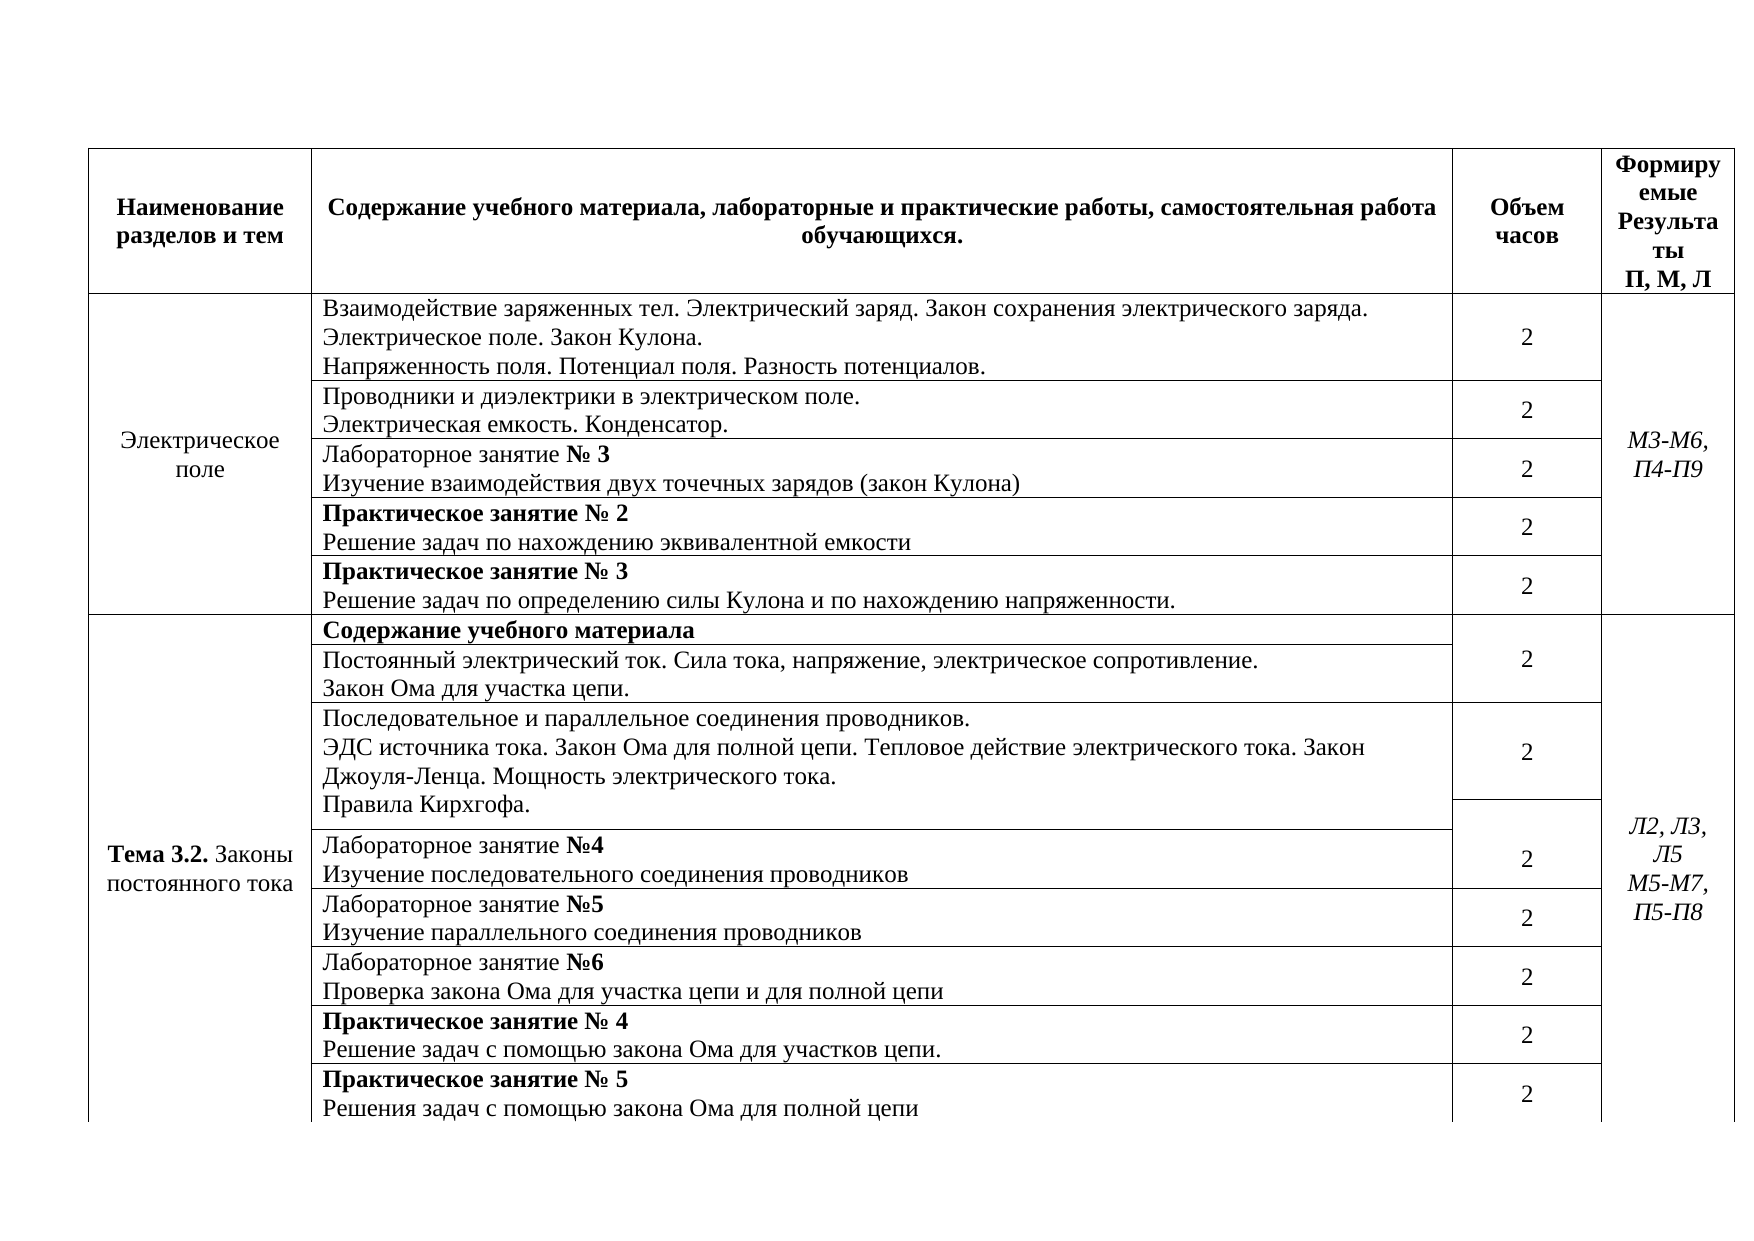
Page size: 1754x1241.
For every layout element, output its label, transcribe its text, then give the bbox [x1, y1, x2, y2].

table_cell 2 [1453, 703, 1601, 799]
table_cell 2 [1453, 829, 1601, 888]
table_cell Практическое занятие № 5 Решения задач с помощью закона Ома для полной цепи [312, 1064, 1452, 1122]
table_cell 2 [1453, 1064, 1601, 1122]
table_cell 2 [1453, 294, 1601, 380]
table_cell Последовательное и параллельное соединения проводников. ЭДС источника тока. Закон Ома для полной цепи. Тепловое действие электрического тока. Закон Джоуля-Ленца. Мощность электрического тока. Правила Кирхгофа. [312, 703, 1452, 829]
table_cell Лабораторное занятие №4 Изучение последовательного соединения проводников [312, 830, 1452, 888]
table_cell Взаимодействие заряженных тел. Электрический заряд. Закон сохранения электрического заряда. Электрическое поле. Закон Кулона. Напряженность поля. Потенциал поля. Разность потенциалов. [312, 294, 1452, 380]
table_cell 2 [1453, 498, 1601, 555]
table_cell Лабораторное занятие №5 Изучение параллельного соединения проводников [312, 889, 1452, 946]
table_cell Л3-Л6, М3-М6, П4-П9 [1602, 294, 1734, 614]
table_cell 2 [1453, 439, 1601, 497]
table_cell [1453, 800, 1601, 829]
table_cell Проводники и диэлектрики в электрическом поле. Электрическая емкость. Конденсатор. [312, 381, 1452, 438]
table_cell Постоянный электрический ток. Сила тока, напряжение, электрическое сопротивление. Закон Ома для участка цепи. [312, 645, 1452, 702]
table_cell Практическое занятие № 3 Решение задач по определению силы Кулона и по нахождению напряженности. [312, 556, 1452, 614]
table_cell Тема 3.1. Электрическое поле [89, 294, 311, 614]
table_header Формируемые Результаты П, М, Л [1602, 149, 1734, 292]
table_cell 2 [1453, 615, 1601, 702]
table_cell 2 [1453, 889, 1601, 946]
table_cell Лабораторное занятие №6 Проверка закона Ома для участка цепи и для полной цепи [312, 947, 1452, 1005]
table_cell Практическое занятие № 2 Решение задач по нахождению эквивалентной емкости [312, 498, 1452, 555]
table_cell 2 [1453, 1006, 1601, 1063]
table_cell Лабораторное занятие № 3 Изучение взаимодействия двух точечных зарядов (закон Кулона) [312, 439, 1452, 497]
table_cell Л2, Л3, Л5 М5-М7, П5-П8 [1602, 615, 1734, 1122]
table_cell 2 [1453, 947, 1601, 1005]
table_cell Содержание учебного материала [312, 615, 1452, 644]
table_cell Тема 3.2. Законы постоянного тока [89, 615, 311, 1122]
table_cell 2 [1453, 381, 1601, 438]
table_header Содержание учебного материала, лабораторные и практические работы, самостоятельная работа обучающихся. [312, 149, 1452, 292]
table_header Наименование разделов и тем [89, 149, 311, 292]
table_cell 2 [1453, 556, 1601, 614]
table_cell Практическое занятие № 4 Решение задач с помощью закона Ома для участков цепи. [312, 1006, 1452, 1063]
table_header Объем часов [1453, 149, 1601, 292]
